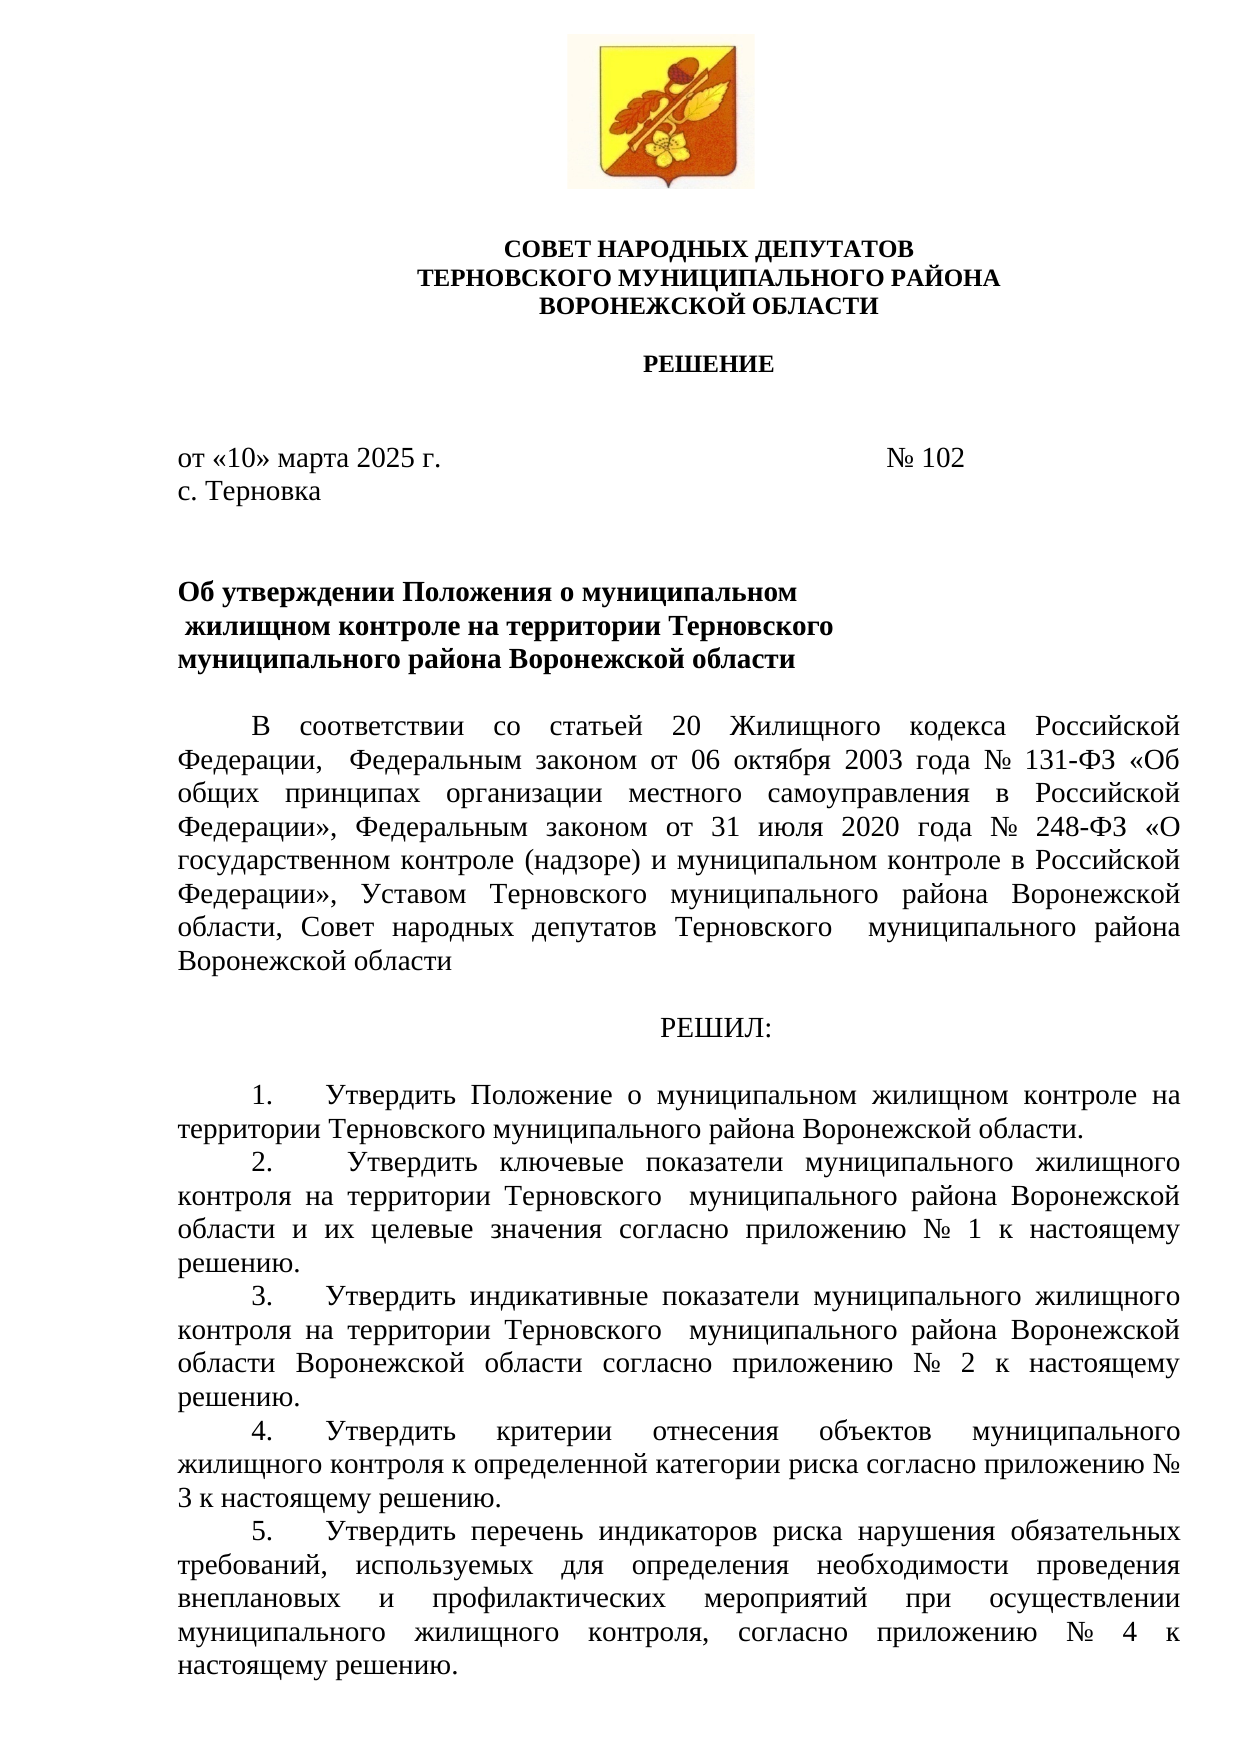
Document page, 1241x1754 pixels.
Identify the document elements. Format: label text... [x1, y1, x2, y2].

picture [567, 34, 755, 188]
title с. Терновка [177, 473, 1181, 507]
list Утвердить критерии отнесения объектов муниципального жилищного контроля к определенной категории риска согласно приложению № 3 к настоящему решению. [177, 1413, 1181, 1513]
text Об утверждении Положения о муниципальном [177, 574, 1181, 608]
list Утвердить Положение о муниципальном жилищном контроле на территории Терновского муниципального района Воронежской области. [177, 1077, 1181, 1144]
text жилищном контроле на территории Терновского [177, 608, 1181, 641]
text СОВЕТ НАРОДНЫХ ДЕПУТАТОВ [177, 234, 1181, 263]
list Утвердить индикативные показатели муниципального жилищного контроля на территории Терновского муниципального района Воронежской области Воронежской области согласно приложению № 2 к настоящему решению. [177, 1278, 1181, 1413]
text ВОРОНЕЖСКОЙ ОБЛАСТИ [177, 291, 1181, 320]
text муниципального района Воронежской области [177, 641, 1181, 675]
text ТЕРНОВСКОГО МУНИЦИПАЛЬНОГО РАЙОНА [177, 263, 1181, 291]
text РЕШЕНИЕ [177, 349, 1181, 378]
text В соответствии со статьей 20 Жилищного кодекса Российской Федерации, Федеральным законом от 06 октября 2003 года № 131-ФЗ «Об общих принципах организации местного самоуправления в Российской Федерации», Федеральным законом от 31 июля 2020 года № 248-ФЗ «О государственном контроле (надзоре) и муниципальном контроле в Российской Федерации», Уставом Терновского муниципального района Воронежской области, Совет народных депутатов Терновского муниципального района Воронежской области [177, 708, 1181, 977]
list Утвердить ключевые показатели муниципального жилищного контроля на территории Терновского муниципального района Воронежской области и их целевые значения согласно приложению № 1 к настоящему решению. [177, 1144, 1181, 1278]
text РЕШИЛ: [177, 1010, 1181, 1044]
list Утвердить перечень индикаторов риска нарушения обязательных требований, используемых для определения необходимости проведения внеплановых и профилактических мероприятий при осуществлении муниципального жилищного контроля, согласно приложению № 4 к настоящему решению. [177, 1513, 1181, 1681]
title от «10» марта 2025 г. № 102 [177, 440, 1181, 473]
